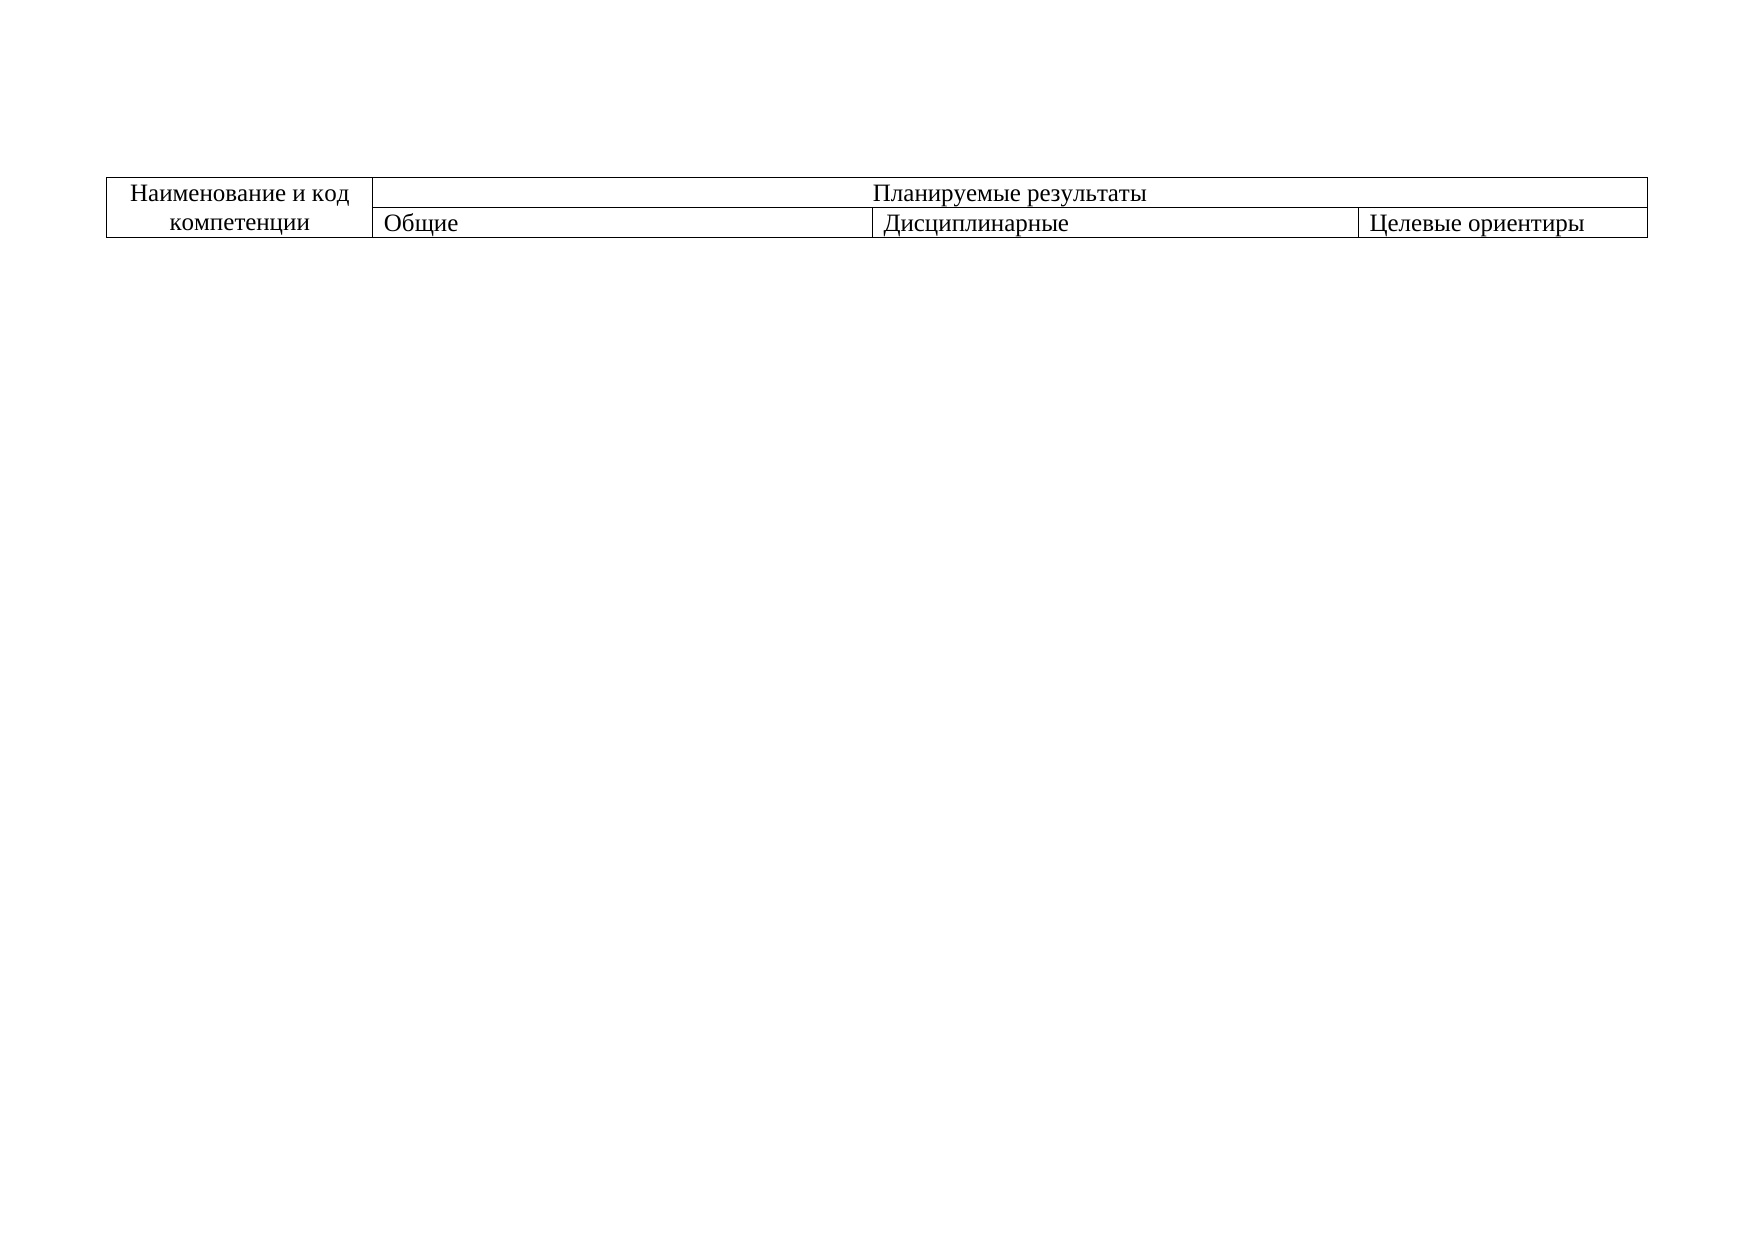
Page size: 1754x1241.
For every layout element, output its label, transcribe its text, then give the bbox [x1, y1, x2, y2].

table_cell Целевые ориентиры [1359, 208, 1647, 237]
table_header Планируемые результаты [373, 178, 1647, 207]
table_cell Дисциплинарные [873, 208, 1358, 237]
table_cell Общие [373, 208, 872, 237]
table_header Наименование и код компетенции [107, 178, 372, 237]
